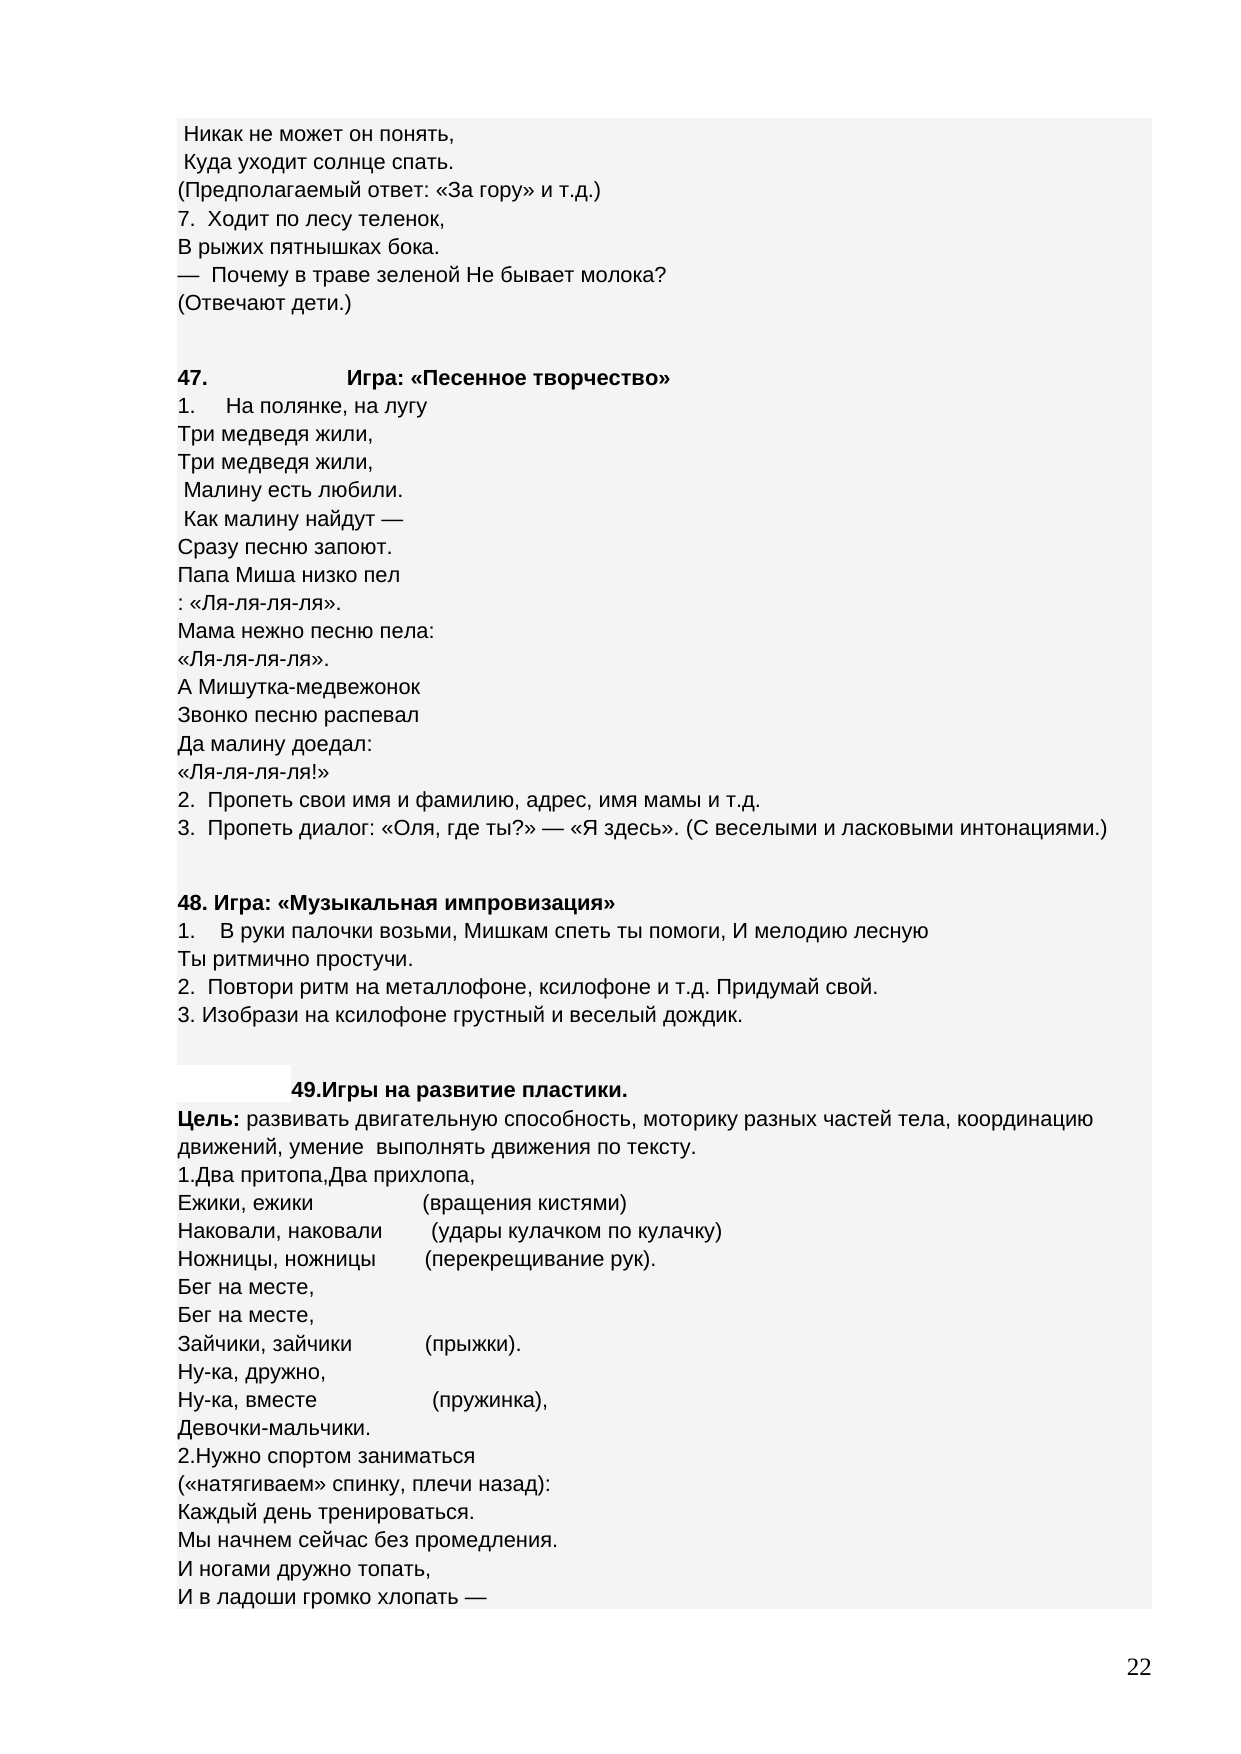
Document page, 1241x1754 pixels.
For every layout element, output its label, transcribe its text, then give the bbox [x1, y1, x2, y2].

text Мы начнем сейчас без промедления. [177, 1524, 1152, 1552]
text А Мишутка-медвежонок [177, 671, 1152, 699]
text Куда уходит солнце спать. [177, 146, 1152, 174]
text Девочки-мальчики. [177, 1412, 1152, 1440]
text 3. Пропеть диалог: «Оля, где ты?» — «Я здесь». (С веселыми и ласковыми интонациями.) [177, 812, 1152, 840]
text 1. В руки палочки возьми, Мишкам спеть ты помоги, И мелодию лесную [177, 915, 1152, 943]
text Мама нежно песню пела: [177, 615, 1152, 643]
text Три медведя жили, [177, 446, 1152, 474]
text Ежики, ежики (вращения кистями) [177, 1187, 1152, 1215]
text Папа Миша низко пел [177, 559, 1152, 587]
text Да малину доедал: [177, 727, 1152, 756]
text 47. Игра: «Песенное творчество» [177, 362, 1152, 390]
text 2.Нужно спортом заниматься [177, 1440, 1152, 1468]
text Бег на месте, [177, 1299, 1152, 1327]
text 7. Ходит по лесу теленок, [177, 202, 1152, 231]
text «Ля-ля-ля-ля!» [177, 756, 1152, 784]
text («натягиваем» спинку, плечи назад): [177, 1468, 1152, 1496]
text 2. Повтори ритм на металлофоне, ксилофоне и т.д. Придумай свой. [177, 971, 1152, 999]
text И ногами дружно топать, [177, 1552, 1152, 1581]
text 48. Игра: «Музыкальная импровизация» [177, 887, 1152, 915]
text Сразу песню запоют. [177, 531, 1152, 559]
text 1.Два притопа,Два прихлопа, [177, 1159, 1152, 1187]
text 3. Изобрази на ксилофоне грустный и веселый дождик. [177, 999, 1152, 1027]
text В рыжих пятнышках бока. [177, 231, 1152, 259]
text 49.Игры на развитие пластики. [291, 1074, 1152, 1102]
text Ну-ка, дружно, [177, 1356, 1152, 1384]
text (Отвечают дети.) [177, 287, 1152, 315]
text И в ладоши громко хлопать — [177, 1581, 1152, 1609]
text 2. Пропеть свои имя и фамилию, адрес, имя мамы и т.д. [177, 784, 1152, 812]
text 1. На полянке, на лугу [177, 390, 1152, 418]
text Ты ритмично простучи. [177, 943, 1152, 971]
text Как малину найдут — [177, 502, 1152, 531]
text Малину есть любили. [177, 474, 1152, 502]
text Наковали, наковали (удары кулачком по кулачку) [177, 1215, 1152, 1243]
text — Почему в траве зеленой Не бывает молока? [177, 259, 1152, 287]
text Никак не может он понять, [177, 118, 1152, 146]
text Каждый день тренироваться. [177, 1496, 1152, 1524]
text Звонко песню распевал [177, 699, 1152, 727]
text Цель: развивать двигательную способность, моторику разных частей тела, координацию движений, умение выполнять движения по тексту. [177, 1102, 1152, 1159]
text (Предполагаемый ответ: «За гору» и т.д.) [177, 174, 1152, 202]
text Ну-ка, вместе (пружинка), [177, 1384, 1152, 1412]
text Зайчики, зайчики (прыжки). [177, 1327, 1152, 1356]
text Ножницы, ножницы (перекрещивание рук). [177, 1243, 1152, 1271]
text : «Ля-ля-ля-ля». [177, 587, 1152, 615]
text «Ля-ля-ля-ля». [177, 643, 1152, 671]
text Три медведя жили, [177, 418, 1152, 446]
text Бег на месте, [177, 1271, 1152, 1299]
